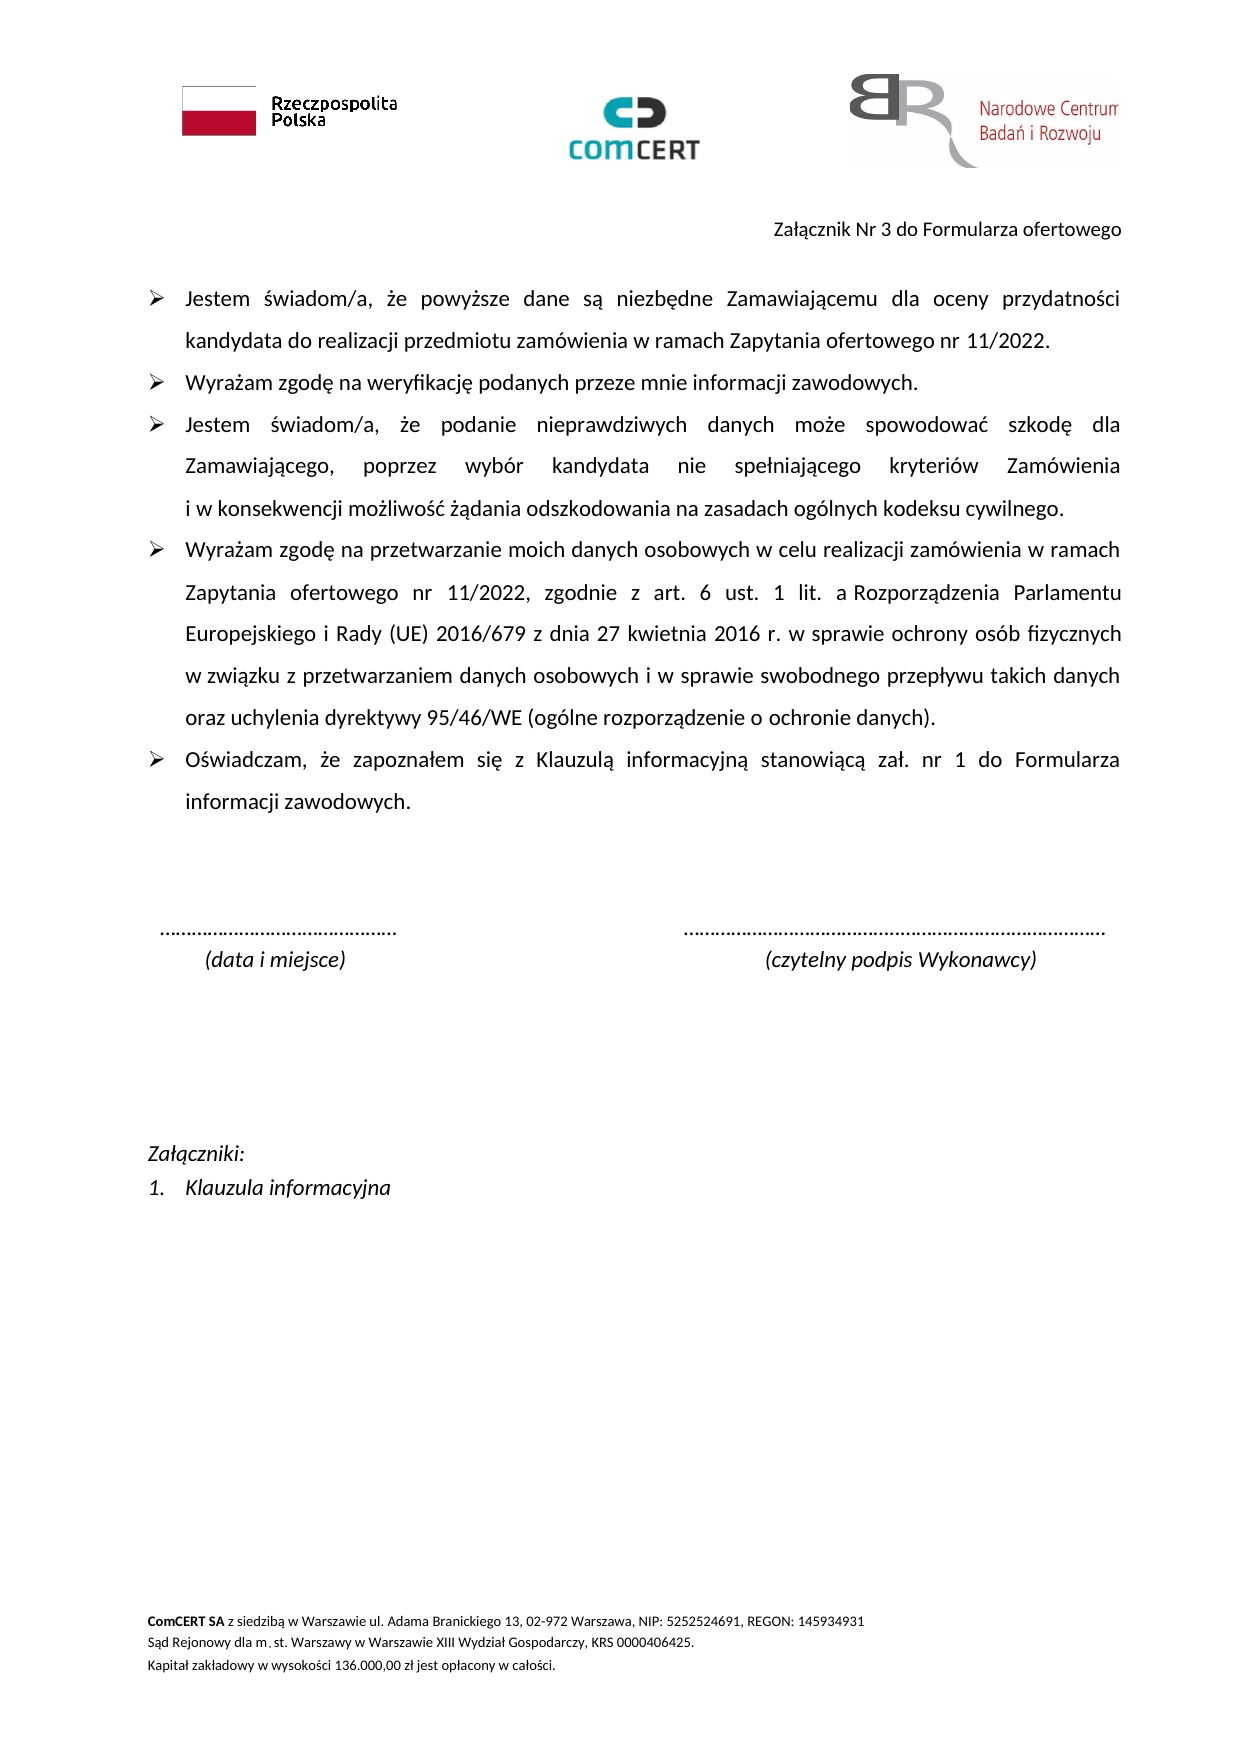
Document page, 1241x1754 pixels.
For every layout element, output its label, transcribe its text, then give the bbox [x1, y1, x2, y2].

picture [849, 74, 1119, 168]
list Klauzula informacyjna [148, 1173, 1122, 1201]
picture [532, 64, 743, 189]
list Oświadczam, że zapoznałem się z Klauzulą informacyjną stanowiącą zał. nr 1 do Formularza informacji zawodowych. [148, 746, 1122, 816]
list Jestem świadom/a, że powyższe dane są niezbędne Zamawiającemu dla oceny przydatności kandydata do realizacji przedmiotu zamówienia w ramach Zapytania ofertowego nr 11/2022. [148, 284, 1122, 354]
picture [174, 75, 397, 141]
text Załączniki: [148, 1139, 1122, 1167]
list Wyrażam zgodę na weryfikację podanych przeze mnie informacji zawodowych. [148, 368, 1122, 396]
text ……………………………………… …………………………………..………………………………… [148, 913, 1122, 941]
list Jestem świadom/a, że podanie nieprawdziwych danych może spowodować szkodę dla Zamawiającego, poprzez wybór kandydata nie spełniającego kryteriów Zamówienia i w konsekwencji możliwość żądania odszkodowania na zasadach ogólnych kodeksu cywilnego. [148, 410, 1122, 522]
text (data i miejsce) (czytelny podpis Wykonawcy) [148, 946, 1122, 974]
list Wyrażam zgodę na przetwarzanie moich danych osobowych w celu realizacji zamówienia w ramach Zapytania ofertowego nr 11/2022, zgodnie z art. 6 ust. 1 lit. a Rozporządzenia Parlamentu Europejskiego i Rady (UE) 2016/679 z dnia 27 kwietnia 2016 r. w sprawie ochrony osób fizycznych w związku z przetwarzaniem danych osobowych i w sprawie swobodnego przepływu takich danych oraz uchylenia dyrektywy 95/46/WE (ogólne rozporządzenie o ochronie danych). [148, 536, 1122, 732]
